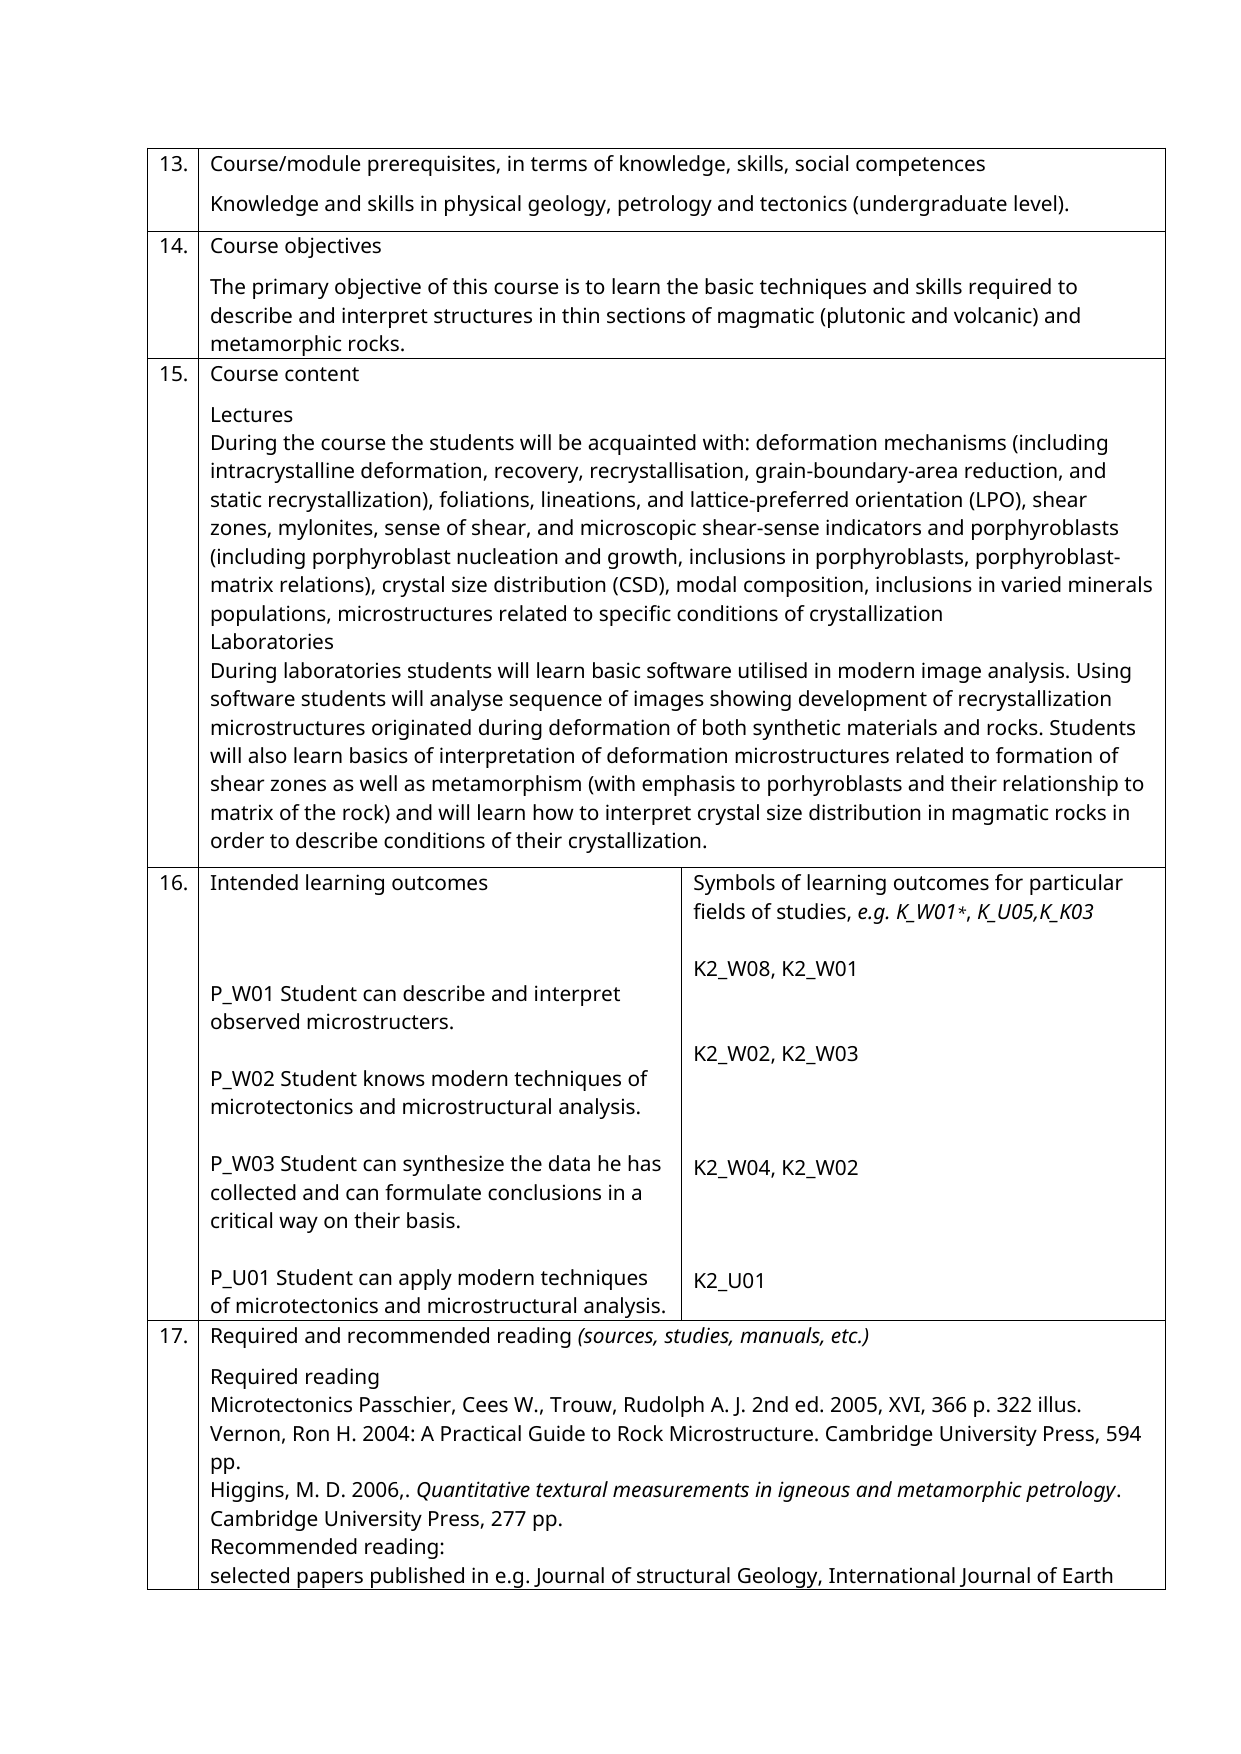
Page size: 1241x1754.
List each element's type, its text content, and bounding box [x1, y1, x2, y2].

table_cell [148, 868, 198, 1320]
table_cell [148, 149, 198, 231]
table_cell [148, 359, 198, 867]
table_cell Course content Lectures During the course the students will be acquainted with: deformation mechanisms (including intracrystalline deformation, recovery, recrystallisation, grain-boundary-area reduction, and static recrystallization), foliations, lineations, and lattice-preferred orientation (LPO), shear zones, mylonites, sense of shear, and microscopic shear-sense indicators and porphyroblasts (including porphyroblast nucleation and growth, inclusions in porphyroblasts, porphyroblast-matrix relations), crystal size distribution (CSD), modal composition, inclusions in varied minerals populations, microstructures related to specific conditions of crystallization Laboratories During laboratories students will learn basic software utilised in modern image analysis. Using software students will analyse sequence of images showing development of recrystallization microstructures originated during deformation of both synthetic materials and rocks. Students will also learn basics of interpretation of deformation microstructures related to formation of shear zones as well as metamorphism (with emphasis to porhyroblasts and their relationship to matrix of the rock) and will learn how to interpret crystal size distribution in magmatic rocks in order to describe conditions of their crystallization. [199, 359, 1165, 867]
table_cell [148, 1321, 198, 1589]
table_cell Symbols of learning outcomes for particular fields of studies, e.g. K_W01*, K_U05,K_K03 K2_W08, K2_W01 K2_W02, K2_W03 K2_W04, K2_W02 K2_U01 [682, 868, 1165, 1320]
table_cell Intended learning outcomes P_W01 Student can describe and interpret observed microstructers. P_W02 Student knows modern techniques of microtectonics and microstructural analysis. P_W03 Student can synthesize the data he has collected and can formulate conclusions in a critical way on their basis. P_U01 Student can apply modern techniques of microtectonics and microstructural analysis. [199, 868, 681, 1320]
table_cell Course/module prerequisites, in terms of knowledge, skills, social competences Knowledge and skills in physical geology, petrology and tectonics (undergraduate level). [199, 149, 1165, 231]
table_cell Course objectives The primary objective of this course is to learn the basic techniques and skills required to describe and interpret structures in thin sections of magmatic (plutonic and volcanic) and metamorphic rocks. [199, 232, 1165, 358]
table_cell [199, 1321, 1165, 1589]
table_cell [148, 232, 198, 358]
